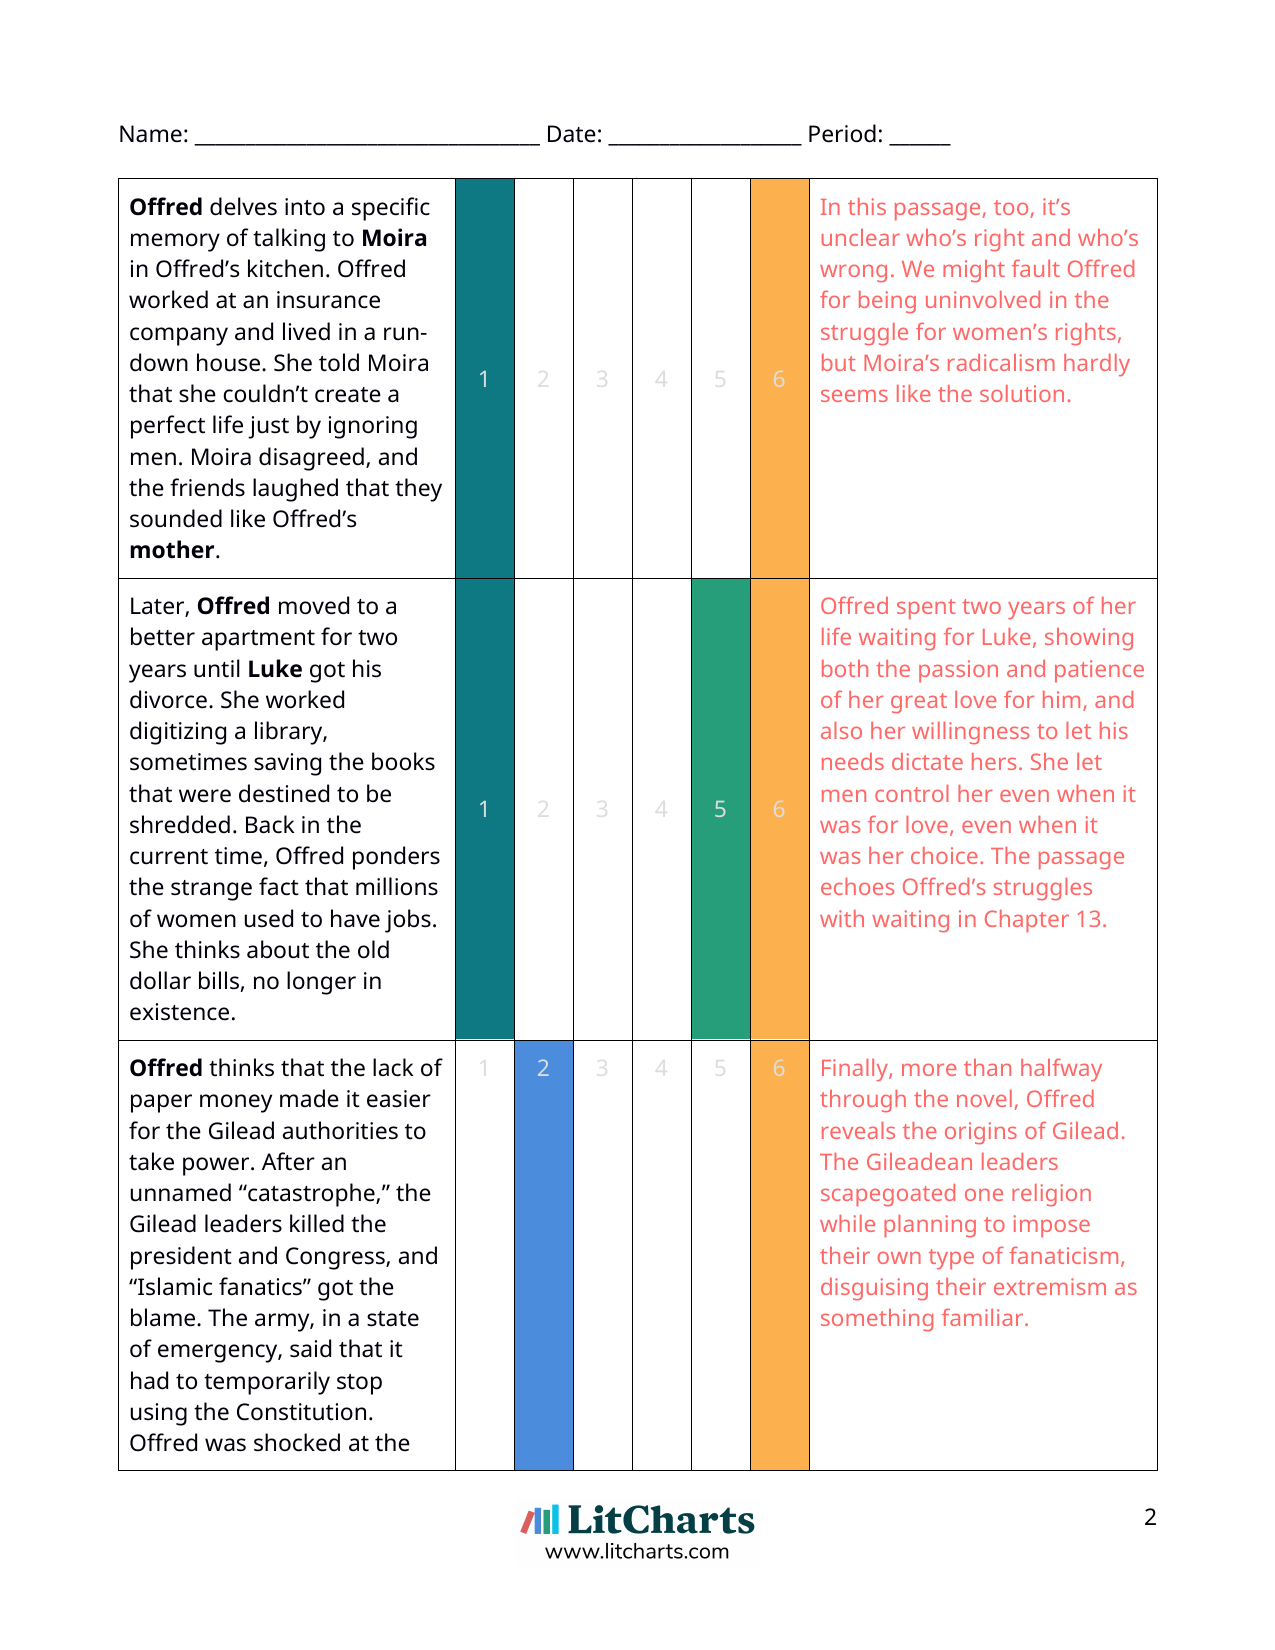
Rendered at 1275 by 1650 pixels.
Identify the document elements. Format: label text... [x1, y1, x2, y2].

table_cell Offred spent two years of her life waiting for Luke, showing both the passion and patience of her great love for him, and also her willingness to let his needs dictate hers. She let men control her even when it was for love, even when it was her choice. The passage echoes Offred’s struggles with waiting in Chapter 13. [810, 579, 1157, 1039]
table_cell 1 [456, 1041, 514, 1470]
table_cell 1 [456, 579, 514, 1039]
table_cell 2 [515, 579, 573, 1039]
table_cell 6 [751, 179, 809, 578]
table_cell 4 [633, 179, 691, 578]
table_cell 5 [692, 179, 750, 578]
table_cell 3 [574, 1041, 632, 1470]
table_cell In this passage, too, it’s unclear who’s right and who’s wrong. We might fault Offred for being uninvolved in the struggle for women’s rights, but Moira’s radicalism hardly seems like the solution. [810, 179, 1157, 578]
table_cell 3 [574, 579, 632, 1039]
table_cell 4 [633, 579, 691, 1039]
table_cell 6 [751, 1041, 809, 1470]
table_cell 1 [456, 179, 514, 578]
table_cell Offred delves into a specific memory of talking to Moira in Offred’s kitchen. Offred worked at an insurance company and lived in a run-down house. She told Moira that she couldn’t create a perfect life just by ignoring men. Moira disagreed, and the friends laughed that they sounded like Offred’s mother. [119, 179, 455, 578]
table_cell Later, Offred moved to a better apartment for two years until Luke got his divorce. She worked digitizing a library, sometimes saving the books that were destined to be shredded. Back in the current time, Offred ponders the strange fact that millions of women used to have jobs. She thinks about the old dollar bills, no longer in existence. [119, 579, 455, 1039]
table_cell 2 [515, 1041, 573, 1470]
table_cell 5 [692, 579, 750, 1039]
table_cell 2 [515, 179, 573, 578]
table_cell 6 [751, 579, 809, 1039]
table_cell 5 [692, 1041, 750, 1470]
picture [514, 1498, 761, 1567]
table_cell 3 [574, 179, 632, 578]
table_cell 4 [633, 1041, 691, 1470]
